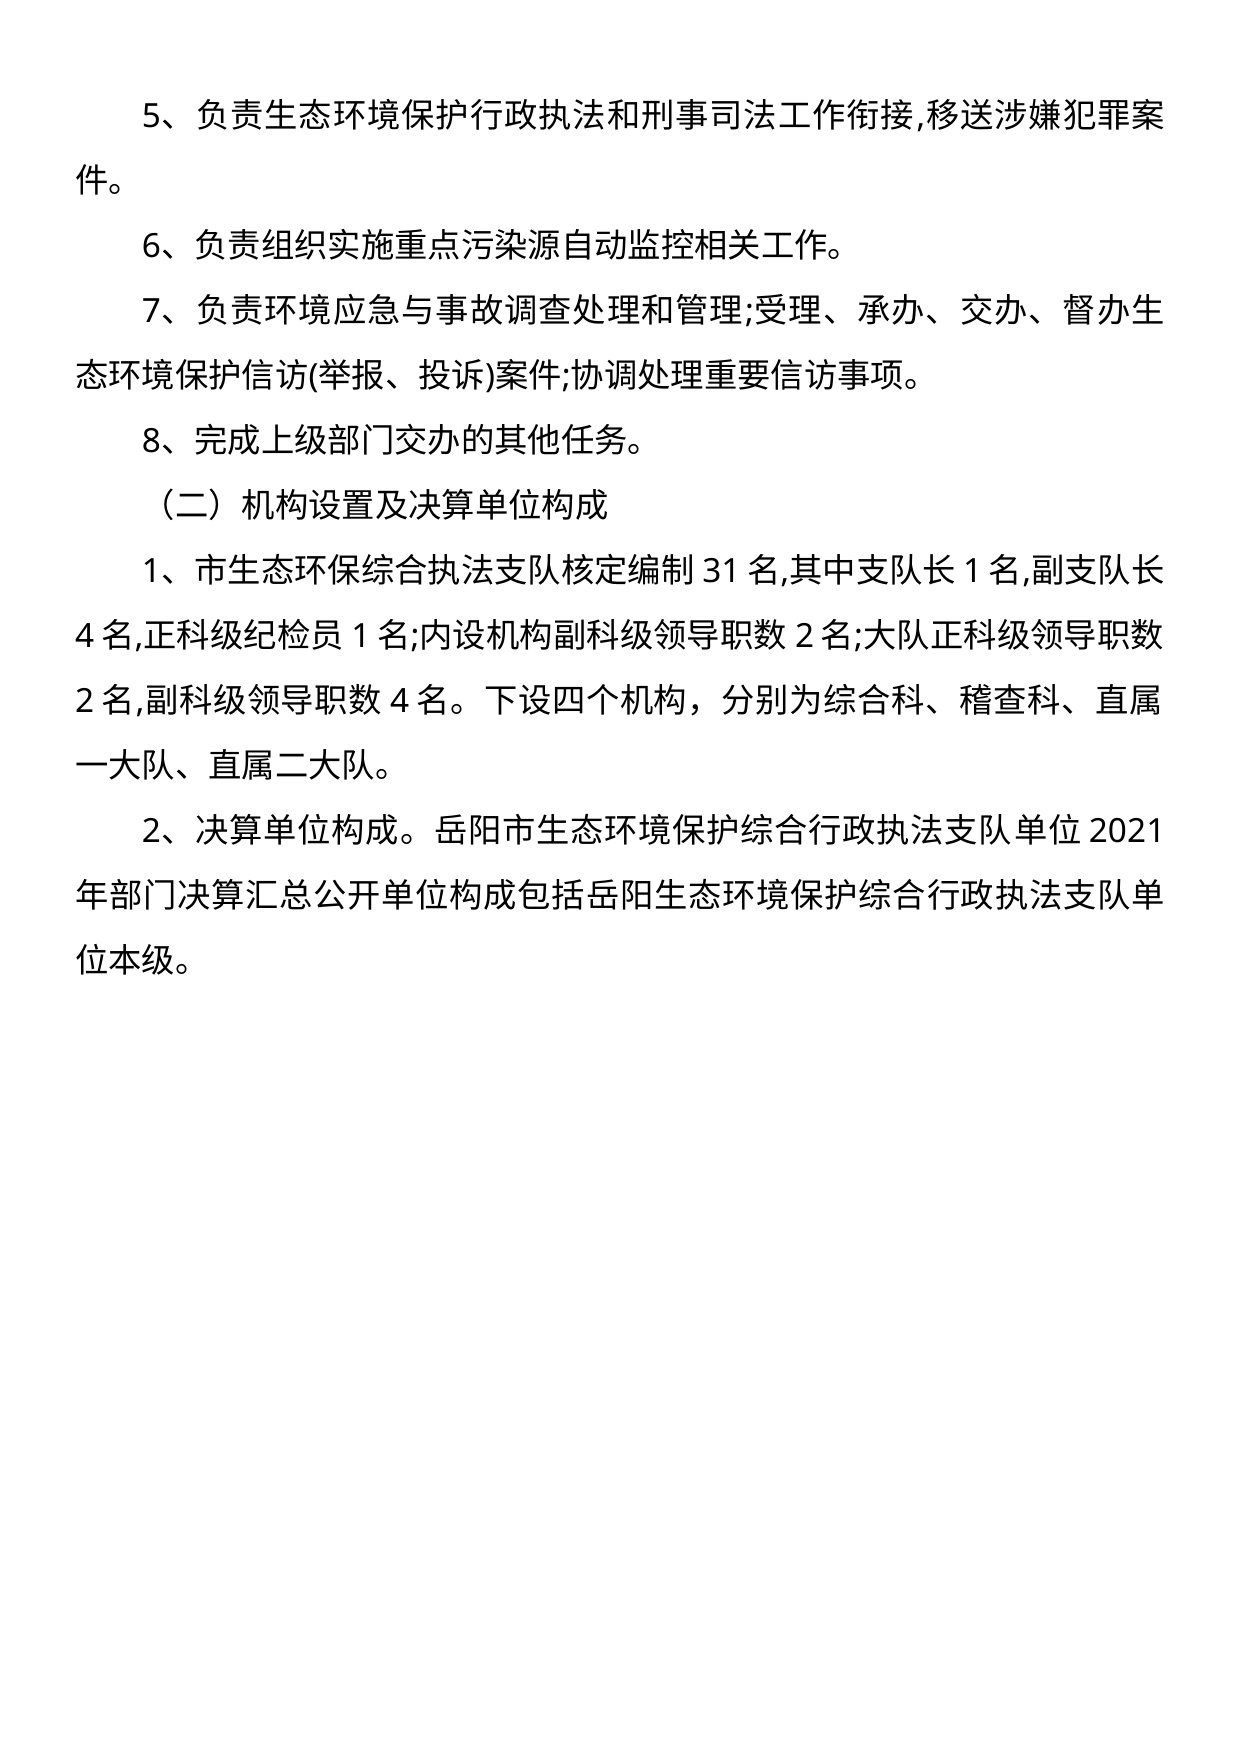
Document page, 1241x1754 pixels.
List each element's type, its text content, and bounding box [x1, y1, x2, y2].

text （二）机构设置及决算单位构成 [75, 471, 1165, 536]
text 5、负责生态环境保护行政执法和刑事司法工作衔接,移送涉嫌犯罪案件。 [75, 81, 1165, 211]
text 1、市生态环保综合执法支队核定编制31名,其中支队长1名,副支队长4名,正科级纪检员1名;内设机构副科级领导职数2名;大队正科级领导职数2名,副科级领导职数4名。下设四个机构，分别为综合科、稽查科、直属一大队、直属二大队。 [75, 536, 1165, 796]
text 2、决算单位构成。岳阳市生态环境保护综合行政执法支队单位2021年部门决算汇总公开单位构成包括岳阳生态环境保护综合行政执法支队单位本级。 [75, 796, 1165, 991]
text 8、完成上级部门交办的其他任务。 [75, 406, 1165, 471]
text 6、负责组织实施重点污染源自动监控相关工作。 [75, 211, 1165, 276]
text 7、负责环境应急与事故调查处理和管理;受理、承办、交办、督办生态环境保护信访(举报、投诉)案件;协调处理重要信访事项。 [75, 276, 1165, 406]
